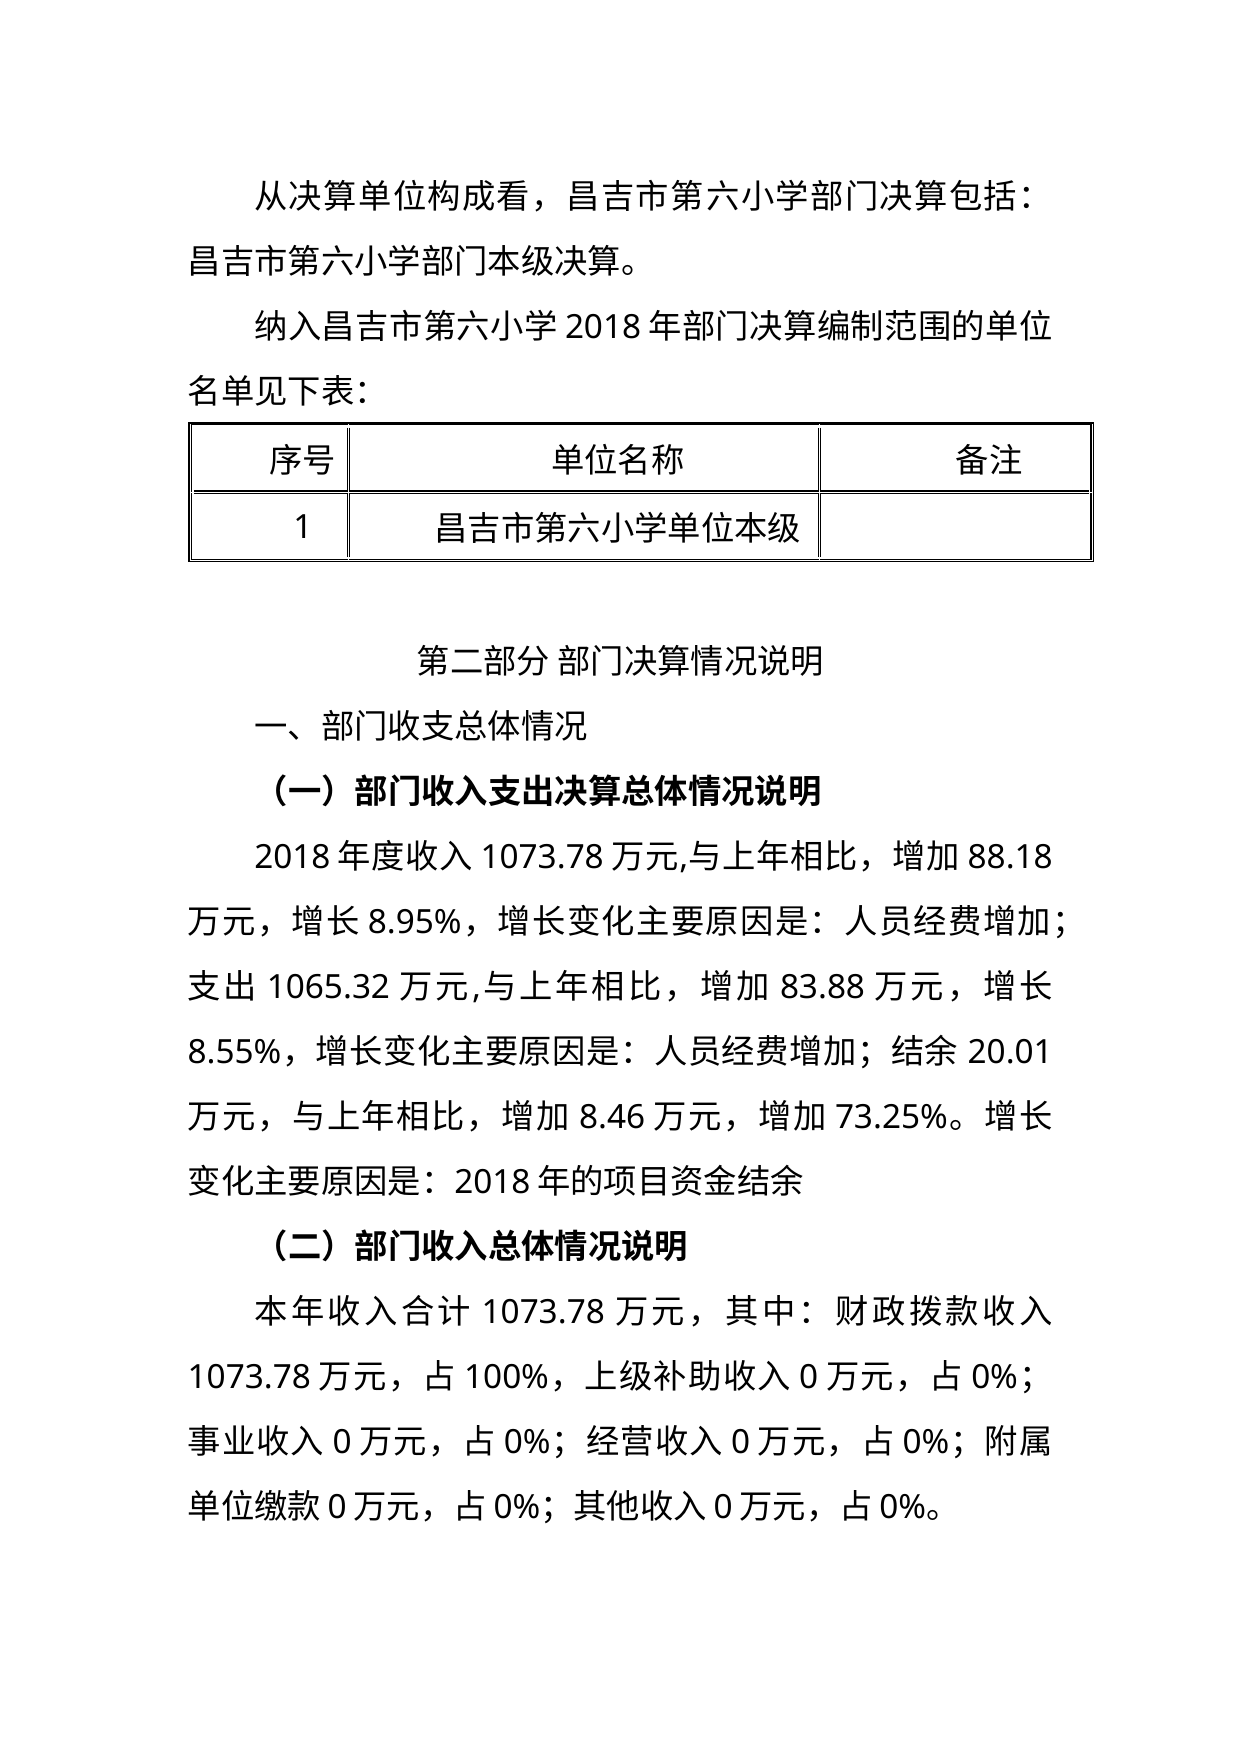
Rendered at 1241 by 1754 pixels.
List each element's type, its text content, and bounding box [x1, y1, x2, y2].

text 2018年度收入1073.78万元,与上年相比，增加88.18万元，增长8.95%，增长变化主要原因是：人员经费增加；支出1065.32万元,与上年相比，增加83.88万元，增长8.55%，增长变化主要原因是：人员经费增加；结余20.01万元，与上年相比，增加8.46万元，增加73.25%。增长变化主要原因是：2018年的项目资金结余 [187, 822, 1053, 1212]
table_header 备注 [820, 425, 1090, 490]
text （一）部门收入支出决算总体情况说明 [187, 757, 1053, 822]
table_header 单位名称 [349, 425, 819, 490]
text （二）部门收入总体情况说明 [187, 1212, 1053, 1277]
text 纳入昌吉市第六小学2018年部门决算编制范围的单位名单见下表： [187, 292, 1053, 422]
table_header 序号 [192, 425, 348, 490]
text 一、部门收支总体情况 [187, 692, 1053, 757]
text 从决算单位构成看，昌吉市第六小学部门决算包括：昌吉市第六小学部门本级决算。 [187, 162, 1053, 292]
text 本年收入合计1073.78万元，其中：财政拨款收入1073.78万元，占100%，上级补助收入0万元，占0%；事业收入0万元，占0%；经营收入0万元，占0%；附属单位缴款0万元，占0%；其他收入0万元，占0%。 [187, 1277, 1053, 1537]
text 第二部分 部门决算情况说明 [187, 627, 1053, 692]
table_cell 昌吉市第六小学单位本级 [349, 494, 819, 558]
table_cell [820, 490, 1091, 558]
table_cell 1 [192, 490, 348, 558]
